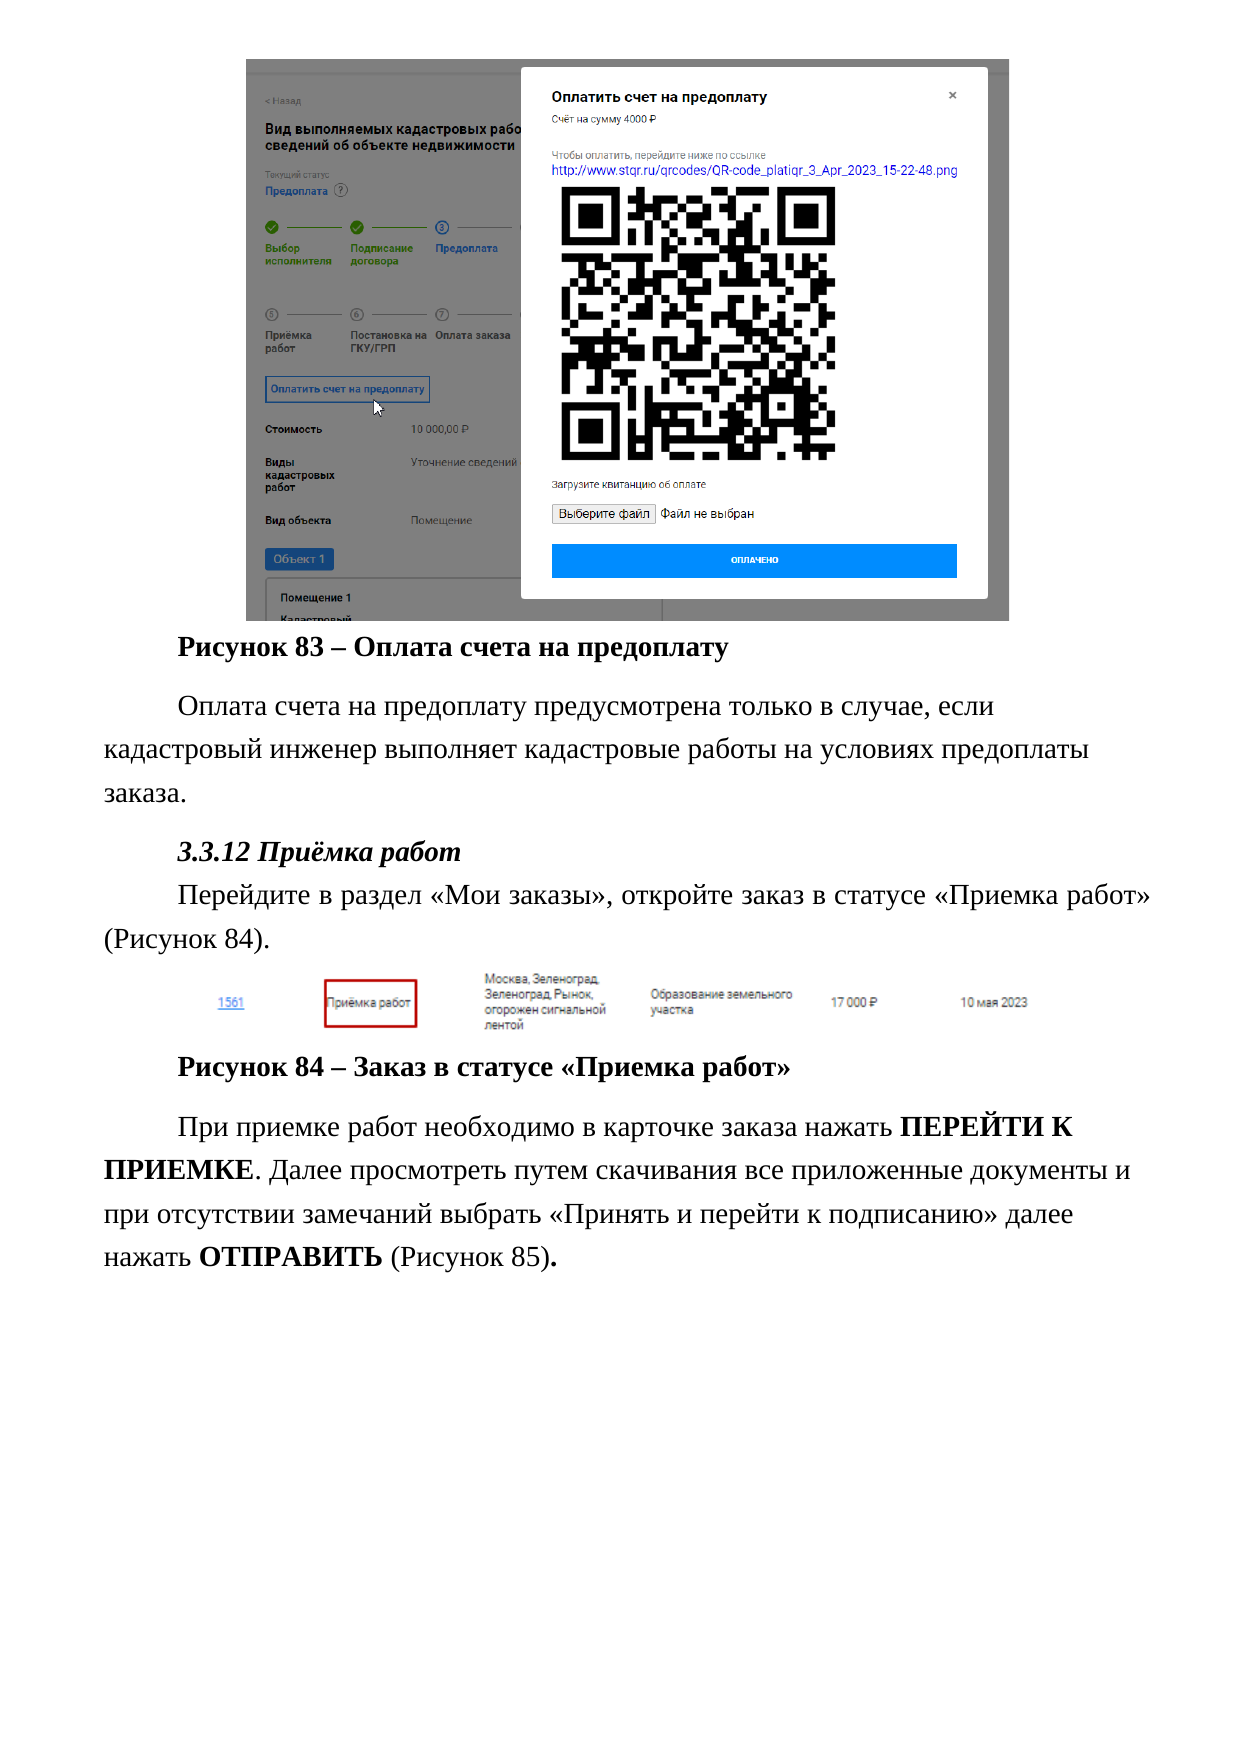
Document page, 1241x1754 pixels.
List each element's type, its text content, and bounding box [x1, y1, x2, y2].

picture [246, 59, 1010, 621]
text 3.3.12 Приёмка работ [103, 834, 1152, 867]
picture [198, 964, 1057, 1042]
text При приемке работ необходимо в карточке заказа нажать ПЕРЕЙТИ К ПРИЕМКЕ. Далее просмотреть путем скачивания все приложенные документы и при отсутствии замечаний выбрать «Принять и перейти к подписанию» далее нажать ОТПРАВИТЬ (Рисунок 85). [103, 1109, 1152, 1273]
text Перейдите в раздел «Мои заказы», откройте заказ в статусе «Приемка работ» (Рисунок 84). [103, 877, 1152, 954]
text Рисунок 83 – Оплата счета на предоплату [103, 629, 1152, 662]
text Рисунок 84 – Заказ в статусе «Приемка работ» [103, 1049, 1152, 1083]
text Оплата счета на предоплату предусмотрена только в случае, если кадастровый инженер выполняет кадастровые работы на условиях предоплаты заказа. [103, 688, 1152, 808]
